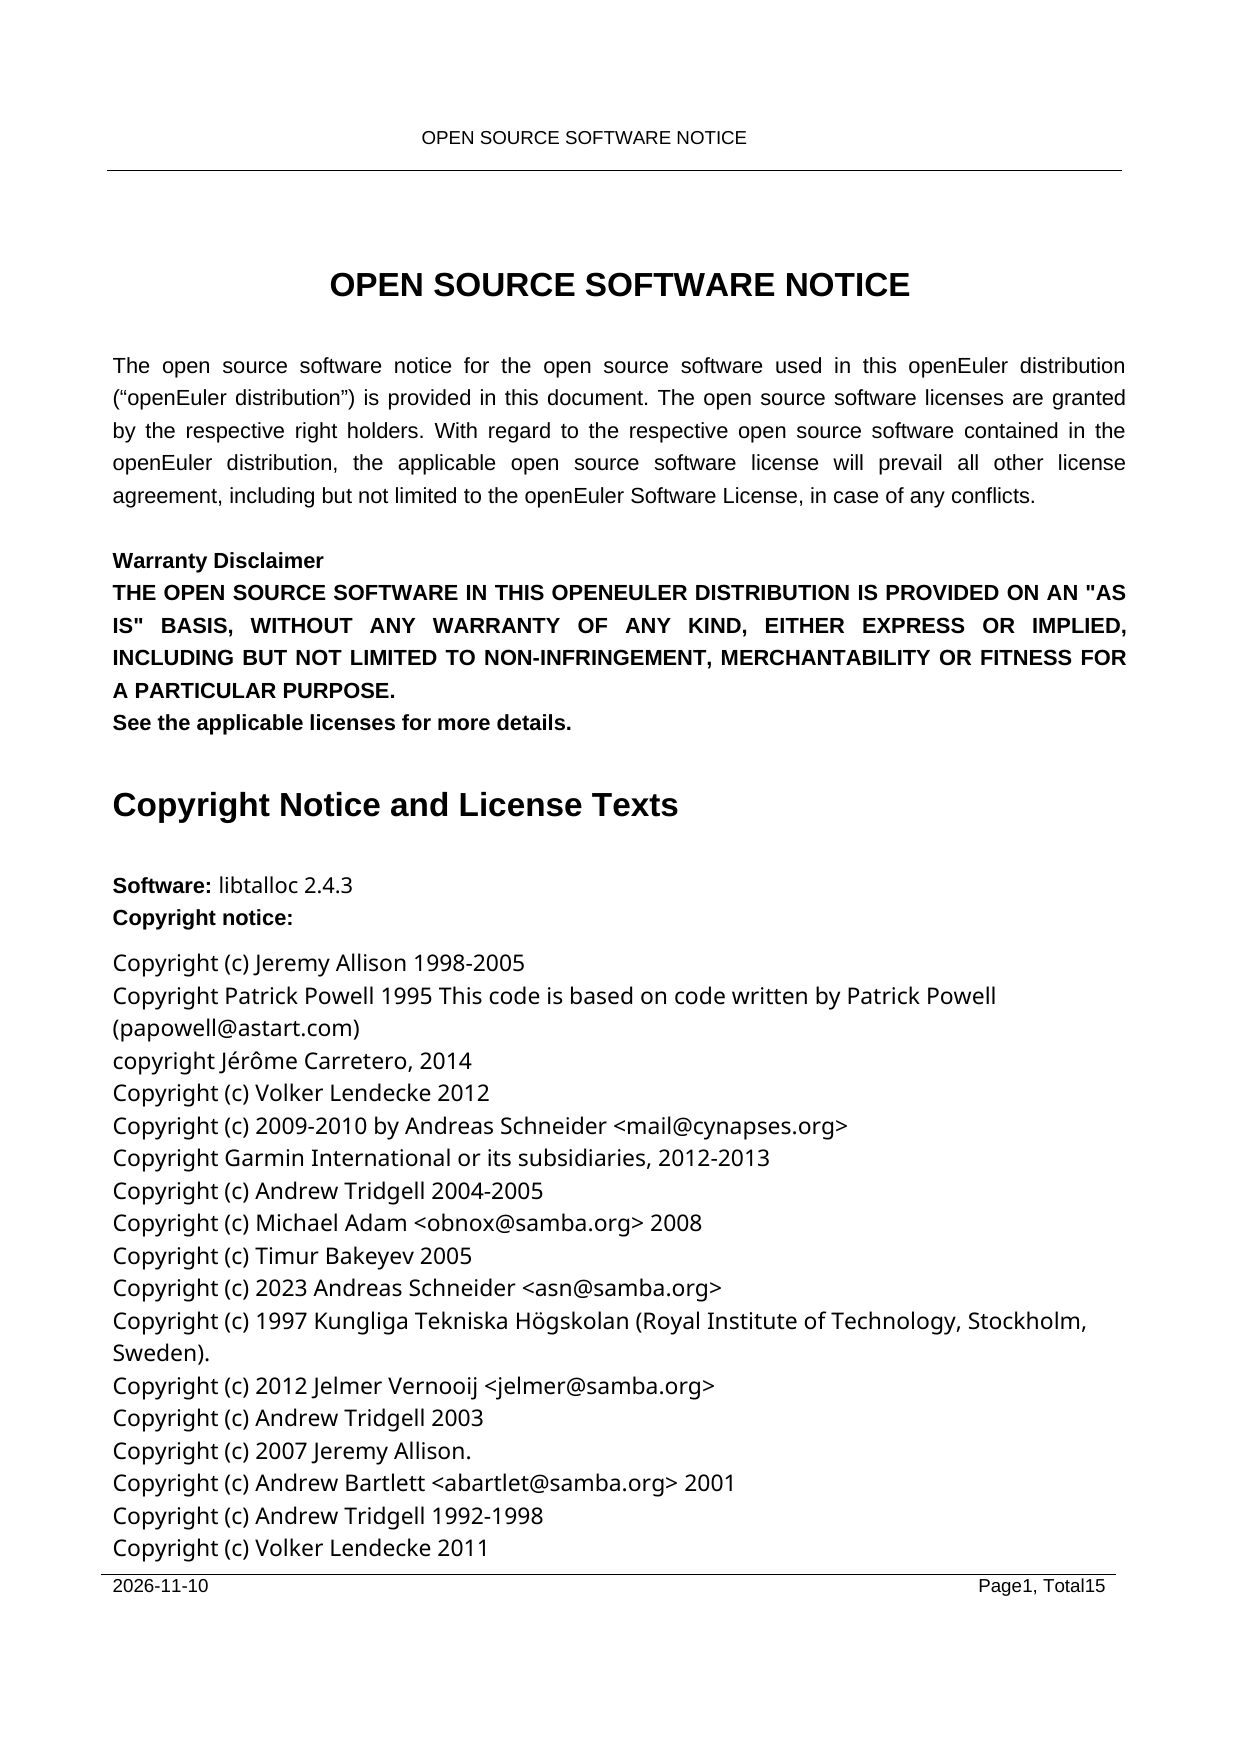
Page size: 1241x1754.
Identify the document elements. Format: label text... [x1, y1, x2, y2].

title Software: libtalloc 2.4.3 [112, 869, 1128, 901]
text The open source software notice for the open source software used in this openEuler distribution (“openEuler distribution”) is provided in this document. The open source software licenses are granted by the respective right holders. With regard to the respective open source software contained in the openEuler distribution, the applicable open source software license will prevail all other license agreement, including but not limited to the openEuler Software License, in case of any conflicts. [112, 349, 1128, 511]
text THE OPEN SOURCE SOFTWARE IN THIS OPENEULER DISTRIBUTION IS PROVIDED ON AN "AS IS" BASIS, WITHOUT ANY WARRANTY OF ANY KIND, EITHER EXPRESS OR IMPLIED, INCLUDING BUT NOT LIMITED TO NON-INFRINGEMENT, MERCHANTABILITY OR FITNESS FOR A PARTICULAR PURPOSE. See the applicable licenses for more details. [112, 576, 1128, 739]
text Copyright Notice and License Texts [112, 771, 1128, 836]
text Copyright notice: [112, 901, 1128, 934]
text OPEN SOURCE SOFTWARE NOTICE [112, 251, 1128, 316]
text Warranty Disclaimer [112, 544, 1128, 576]
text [112, 947, 1128, 1564]
